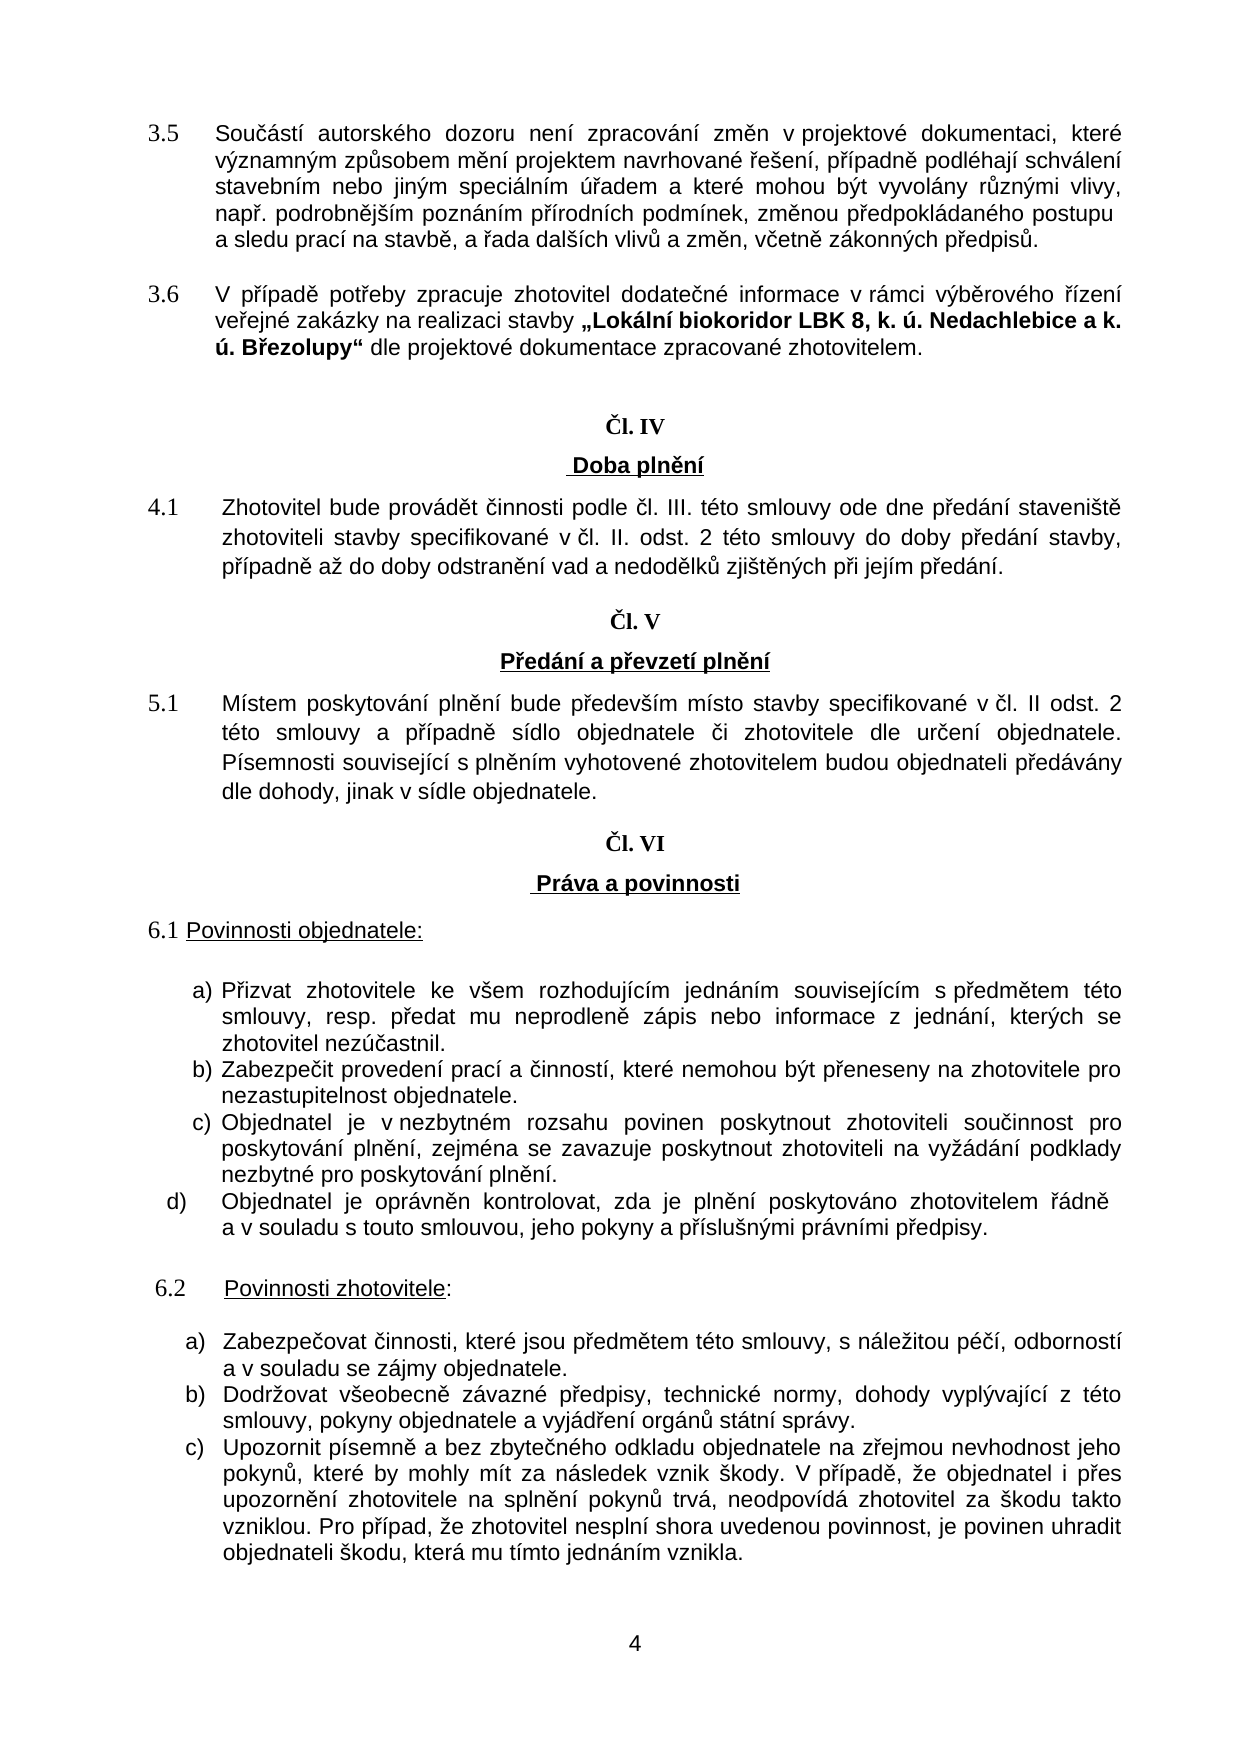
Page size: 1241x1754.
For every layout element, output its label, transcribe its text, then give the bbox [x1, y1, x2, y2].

subtitle Předání a převzetí plnění [148, 648, 1122, 674]
list Povinnosti zhotovitele: [154, 1273, 1122, 1302]
subtitle Doba plnění [148, 452, 1122, 479]
subtitle Čl. V [148, 608, 1122, 635]
list V případě potřeby zpracuje zhotovitel dodatečné informace v rámci výběrového řízení veřejné zakázky na realizaci stavby „Lokální biokoridor LBK 8, k. ú. Nedachlebice a k. ú. Březolupy“ dle projektové dokumentace zpracované zhotovitelem. [148, 279, 1122, 360]
subtitle Čl. VI [148, 830, 1122, 857]
subtitle Práva a povinnosti [148, 870, 1122, 896]
list Součástí autorského dozoru není zpracování změn v projektové dokumentaci, které významným způsobem mění projektem navrhované řešení, případně podléhají schválení stavebním nebo jiným speciálním úřadem a které mohou být vyvolány různými vlivy, např. podrobnějším poznáním přírodních podmínek, změnou předpokládaného postupu a sledu prací na stavbě, a řada dalších vlivů a změn, včetně zákonných předpisů. [148, 118, 1122, 252]
subtitle Čl. IV [148, 413, 1122, 439]
list Objednatel je v nezbytném rozsahu povinen poskytnout zhotoviteli součinnost pro poskytování plnění, zejména se zavazuje poskytnout zhotoviteli na vyžádání podklady nezbytné pro poskytování plnění. [192, 1109, 1122, 1188]
list Místem poskytování plnění bude především místo stavby specifikované v čl. II odst. 2 této smlouvy a případně sídlo objednatele či zhotovitele dle určení objednatele. Písemnosti související s plněním vyhotovené zhotovitelem budou objednateli předávány dle dohody, jinak v sídle objednatele. [148, 687, 1122, 804]
list Objednatel je oprávněn kontrolovat, zda je plnění poskytováno zhotovitelem řádně a v souladu s touto smlouvou, jeho pokyny a příslušnými právními předpisy. [166, 1188, 1122, 1241]
list Dodržovat všeobecně závazné předpisy, technické normy, dohody vyplývající z této smlouvy, pokyny objednatele a vyjádření orgánů státní správy. [185, 1381, 1122, 1434]
list Přizvat zhotovitele ke všem rozhodujícím jednáním souvisejícím s předmětem této smlouvy, resp. předat mu neprodleně zápis nebo informace z jednání, kterých se zhotovitel nezúčastnil. [192, 977, 1122, 1056]
list Zabezpečit provedení prací a činností, které nemohou být přeneseny na zhotovitele pro nezastupitelnost objednatele. [192, 1056, 1122, 1109]
list Zhotovitel bude provádět činnosti podle čl. III. této smlouvy ode dne předání staveniště zhotoviteli stavby specifikované v čl. II. odst. 2 této smlouvy do doby předání stavby, případně až do doby odstranění vad a nedodělků zjištěných při jejím předání. [148, 492, 1122, 579]
list Povinnosti objednatele: [148, 916, 1122, 944]
list Upozornit písemně a bez zbytečného odkladu objednatele na zřejmou nevhodnost jeho pokynů, které by mohly mít za následek vznik škody. V případě, že objednatel i přes upozornění zhotovitele na splnění pokynů trvá, neodpovídá zhotovitel za škodu takto vzniklou. Pro případ, že zhotovitel nesplní shora uvedenou povinnost, je povinen uhradit objednateli škodu, která mu tímto jednáním vznikla. [185, 1434, 1122, 1565]
list Zabezpečovat činnosti, které jsou předmětem této smlouvy, s náležitou péčí, odborností a v souladu se zájmy objednatele. [185, 1328, 1122, 1381]
